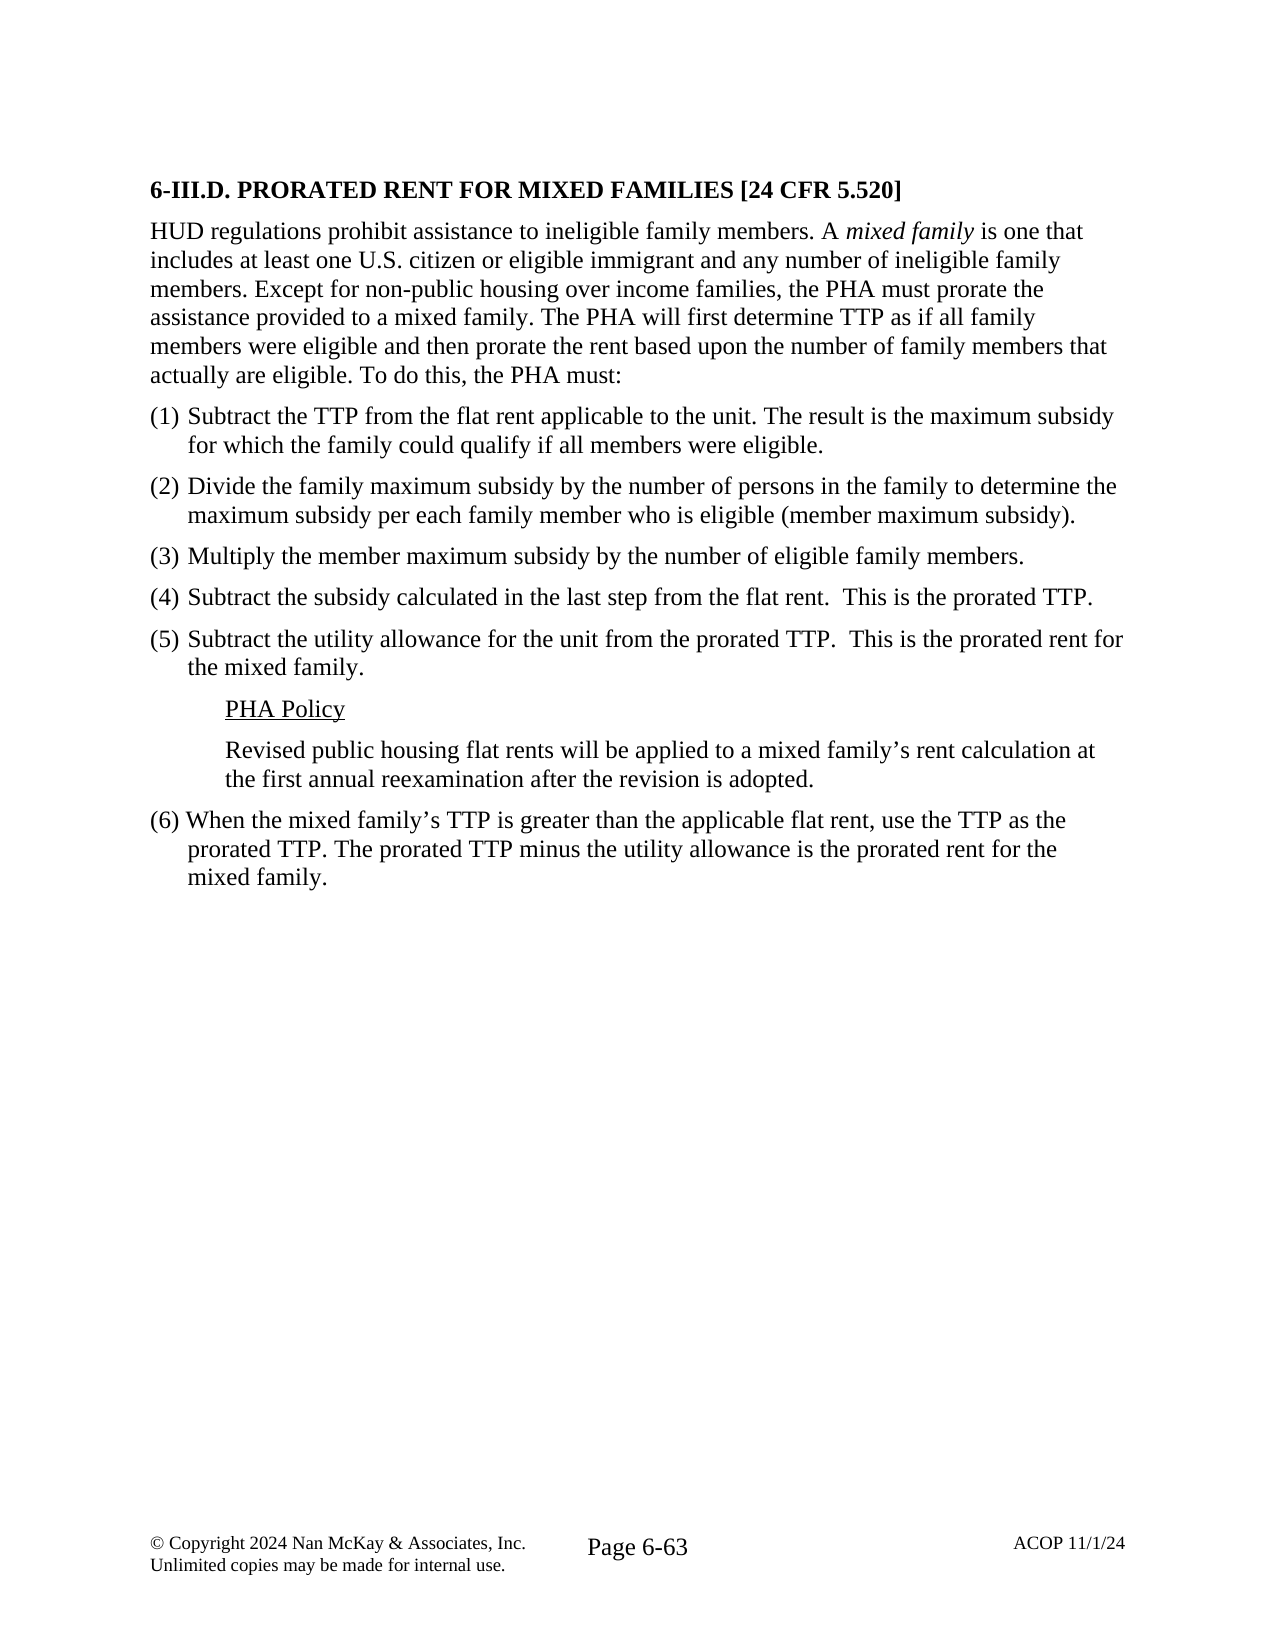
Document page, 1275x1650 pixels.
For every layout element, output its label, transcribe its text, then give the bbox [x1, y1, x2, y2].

text (2) Divide the family maximum subsidy by the number of persons in the family to determine the maximum subsidy per each family member who is eligible (member maximum subsidy). [150, 471, 1125, 529]
text (4) Subtract the subsidy calculated in the last step from the flat rent. This is the prorated TTP. [150, 582, 1125, 611]
text (1) Subtract the TTP from the flat rent applicable to the unit. The result is the maximum subsidy for which the family could qualify if all members were eligible. [150, 401, 1125, 459]
text 6-III.D. PRORATED RENT FOR MIXED FAMILIES [24 CFR 5.520] [150, 175, 1125, 204]
text HUD regulations prohibit assistance to ineligible family members. A mixed family is one that includes at least one citizen or eligible immigrant and any number of ineligible family members. Except for non-public housing over income families, the PHA must prorate the assistance provided to a mixed family. The PHA will first determine TTP as if all family members were eligible and then prorate the rent based upon the number of family members that actually are eligible. To do this, the PHA must: [150, 216, 1125, 389]
text (6) When the mixed family’s TTP is greater than the applicable flat rent, use the TTP as the prorated TTP. The prorated TTP minus the utility allowance is the prorated rent for the mixed family. [150, 805, 1125, 891]
text PHA Policy [225, 694, 1125, 722]
text (3) Multiply the member maximum subsidy by the number of eligible family members. [150, 541, 1125, 570]
text Revised public housing flat rents will be applied to a mixed family’s rent calculation at the first annual reexamination after the revision is adopted. [225, 735, 1125, 792]
text (5) Subtract the utility allowance for the unit from the prorated TTP. This is the prorated rent for the mixed family. [150, 624, 1125, 681]
